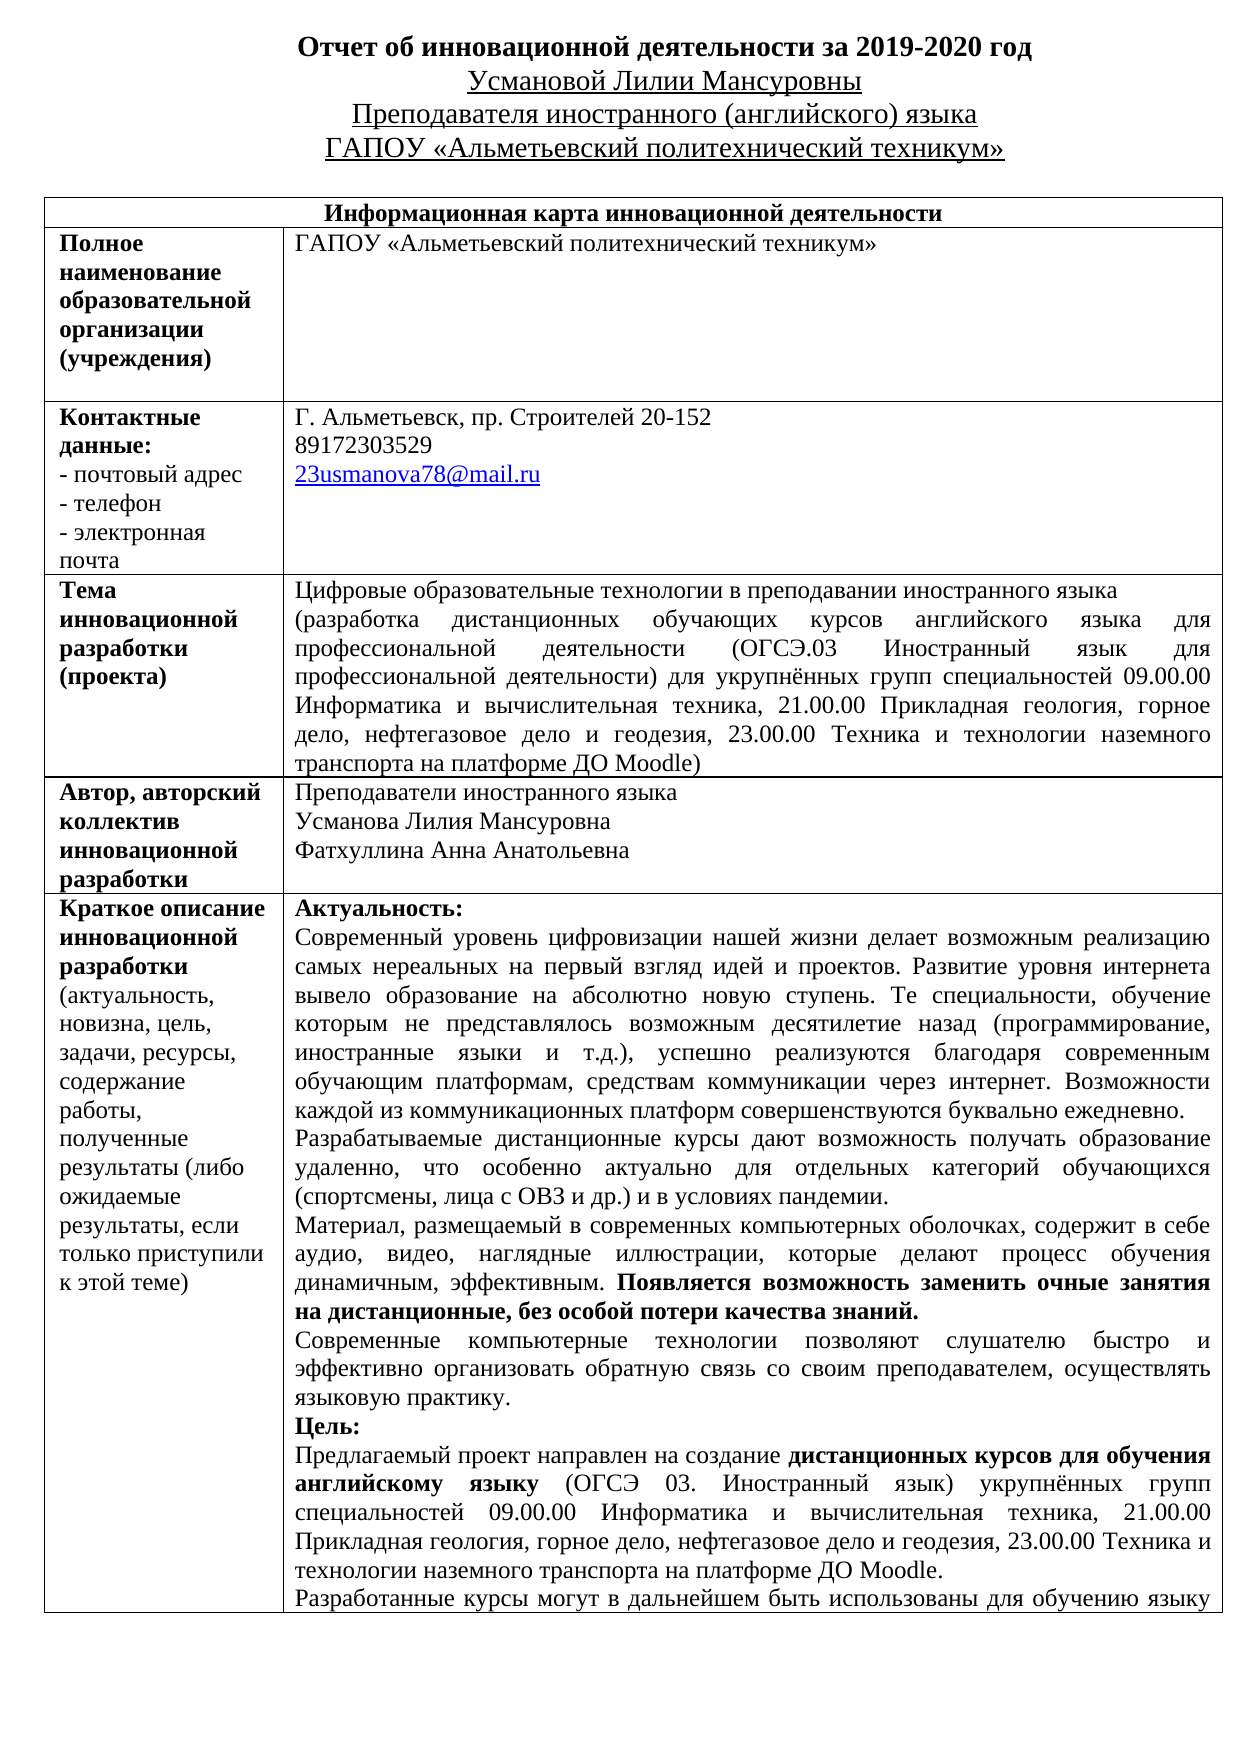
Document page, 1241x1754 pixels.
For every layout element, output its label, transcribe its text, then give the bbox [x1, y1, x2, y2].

table_cell Цифровые образовательные технологии в преподавании иностранного языка (разработка дистанционных обучающих курсов английского языка для профессиональной деятельности (ОГСЭ.03 Иностранный язык для профессиональной деятельности) для укрупнённых групп специальностей 09.00.00 Информатика и вычислительная техника, 21.00.00 Прикладная геология, горное дело, нефтегазовое дело и геодезия, 23.00.00 Техника и технологии наземного транспорта на платформе ДО Moodle) [284, 575, 1222, 776]
table_cell Полное наименование образовательной организации (учреждения) [45, 228, 283, 401]
table_cell Контактные данные: - почтовый адрес - телефон - электронная почта [45, 402, 283, 574]
text Преподавателя иностранного (английского) языка [177, 97, 1152, 130]
text Отчет об инновационной деятельности за 2019-2020 год [177, 29, 1152, 63]
table_cell Автор, авторский коллектив инновационной разработки [45, 778, 283, 892]
table_header Информационная карта инновационной деятельности [45, 198, 1222, 227]
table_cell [45, 894, 283, 1612]
text Усмановой Лилии Мансуровны [177, 63, 1152, 97]
table_cell Г. Альметьевск, пр. Строителей 20-152 89172303529 23usmanova78@mail.ru [284, 402, 1222, 574]
text ГАПОУ «Альметьевский политехнический техникум» [177, 130, 1152, 164]
table_cell ГАПОУ «Альметьевский политехнический техникум» [284, 228, 1222, 401]
table_cell Преподаватели иностранного языка Усманова Лилия Мансуровна Фатхуллина Анна Анатольевна [284, 778, 1222, 892]
table_cell Тема инновационной разработки (проекта) [45, 575, 283, 776]
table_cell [284, 894, 1222, 1612]
